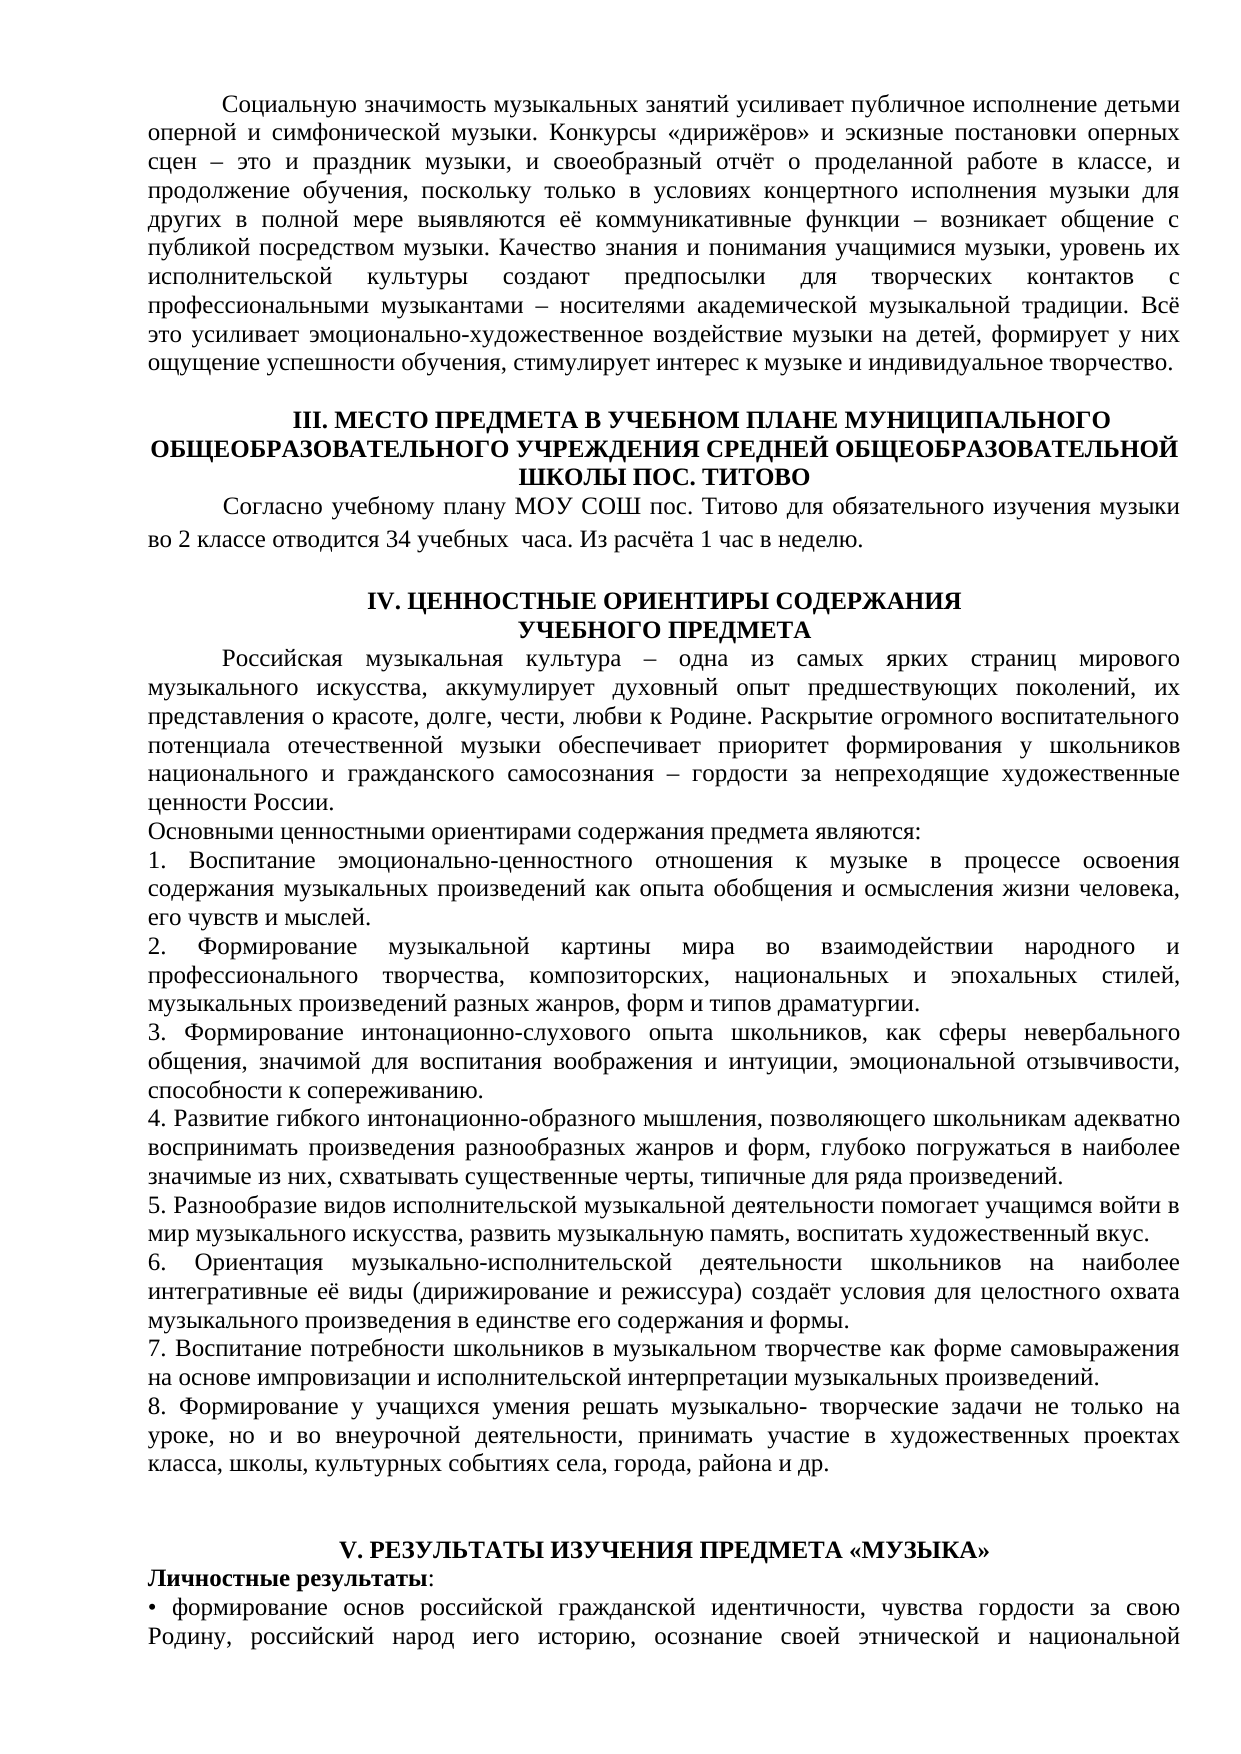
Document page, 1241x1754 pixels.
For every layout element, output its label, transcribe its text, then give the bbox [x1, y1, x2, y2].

text 7. Воспитание потребности школьников в музыкальном творчестве как форме самовыражения на основе импровизации и исполнительской интерпретации музыкальных произведений. [148, 1333, 1181, 1391]
text III. МЕСТО ПРЕДМЕТА В УЧЕБНОМ ПЛАНЕ МУНИЦИПАЛЬНОГО ОБЩЕОБРАЗОВАТЕЛЬНОГО УЧРЕЖДЕНИЯ СРЕДНЕЙ ОБЩЕОБРАЗОВАТЕЛЬНОЙ ШКОЛЫ ПОС. ТИТОВО [148, 405, 1181, 491]
text 4. Развитие гибкого интонационно-образного мышления, позволяющего школьникам адекватно воспринимать произведения разнообразных жанров и форм, глубоко погружаться в наиболее значимые из них, схватывать существенные черты, типичные для ряда произведений. [148, 1103, 1181, 1190]
text Согласно учебному плану МОУ СОШ пос. Титово для обязательного изучения музыки во 2 классе отводится 34 учебных часа. Из расчёта 1 час в неделю. [148, 491, 1181, 553]
text Основными ценностными ориентирами содержания предмета являются: [148, 816, 1181, 845]
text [148, 1592, 1181, 1650]
text 3. Формирование интонационно-слухового опыта школьников, как сферы невербального общения, значимой для воспитания воображения и интуиции, эмоциональной отзывчивости, способности к сопереживанию. [148, 1017, 1181, 1103]
text 1. Воспитание эмоционально-ценностного отношения к музыке в процессе освоения содержания музыкальных произведений как опыта обобщения и осмысления жизни человека, его чувств и мыслей. [148, 845, 1181, 931]
text УЧЕБНОГО ПРЕДМЕТА [148, 615, 1181, 643]
text Личностные результаты: [148, 1563, 1181, 1592]
text 2. Формирование музыкальной картины мира во взаимодействии народного и профессионального творчества, композиторских, национальных и эпохальных стилей, музыкальных произведений разных жанров, форм и типов драматургии. [148, 931, 1181, 1017]
text V. РЕЗУЛЬТАТЫ ИЗУЧЕНИЯ ПРЕДМЕТА «МУЗЫКА» [148, 1535, 1181, 1563]
text Российская музыкальная культура – одна из самых ярких страниц мирового музыкального искусства, аккумулирует духовный опыт предшествующих поколений, их представления о красоте, долге, чести, любви к Родине. Раскрытие огромного воспитательного потенциала отечественной музыки обеспечивает приоритет формирования у школьников национального и гражданского самосознания – гордости за непреходящие художественные ценности России. [148, 643, 1181, 816]
text 8. Формирование у учащихся умения решать музыкально- творческие задачи не только на уроке, но и во внеурочной деятельности, принимать участие в художественных проектах класса, школы, культурных событиях села, города, района и др. [148, 1391, 1181, 1477]
text IV. ЦЕННОСТНЫЕ ОРИЕНТИРЫ СОДЕРЖАНИЯ [148, 586, 1181, 615]
text 6. Ориентация музыкально-исполнительской деятельности школьников на наиболее интегративные её виды (дирижирование и режиссура) создаёт условия для целостного охвата музыкального произведения в единстве его содержания и формы. [148, 1247, 1181, 1333]
text 5. Разнообразие видов исполнительской музыкальной деятельности помогает учащимся войти в мир музыкального искусства, развить музыкальную память, воспитать художественный вкус. [148, 1190, 1181, 1247]
text Социальную значимость музыкальных занятий усиливает публичное исполнение детьми оперной и симфонической музыки. Конкурсы «дирижёров» и эскизные постановки оперных сцен – это и праздник музыки, и своеобразный отчёт о проделанной работе в классе, и продолжение обучения, поскольку только в условиях концертного исполнения музыки для других в полной мере выявляются её коммуникативные функции – возникает общение с публикой посредством музыки. Качество знания и понимания учащимися музыки, уровень их исполнительской культуры создают предпосылки для творческих контактов с профессиональными музыкантами – носителями академической музыкальной традиции. Всё это усиливает эмоционально-художественное воздействие музыки на детей, формирует у них ощущение успешности обучения, стимулирует интерес к музыке и индивидуальное творчество. [148, 89, 1181, 376]
